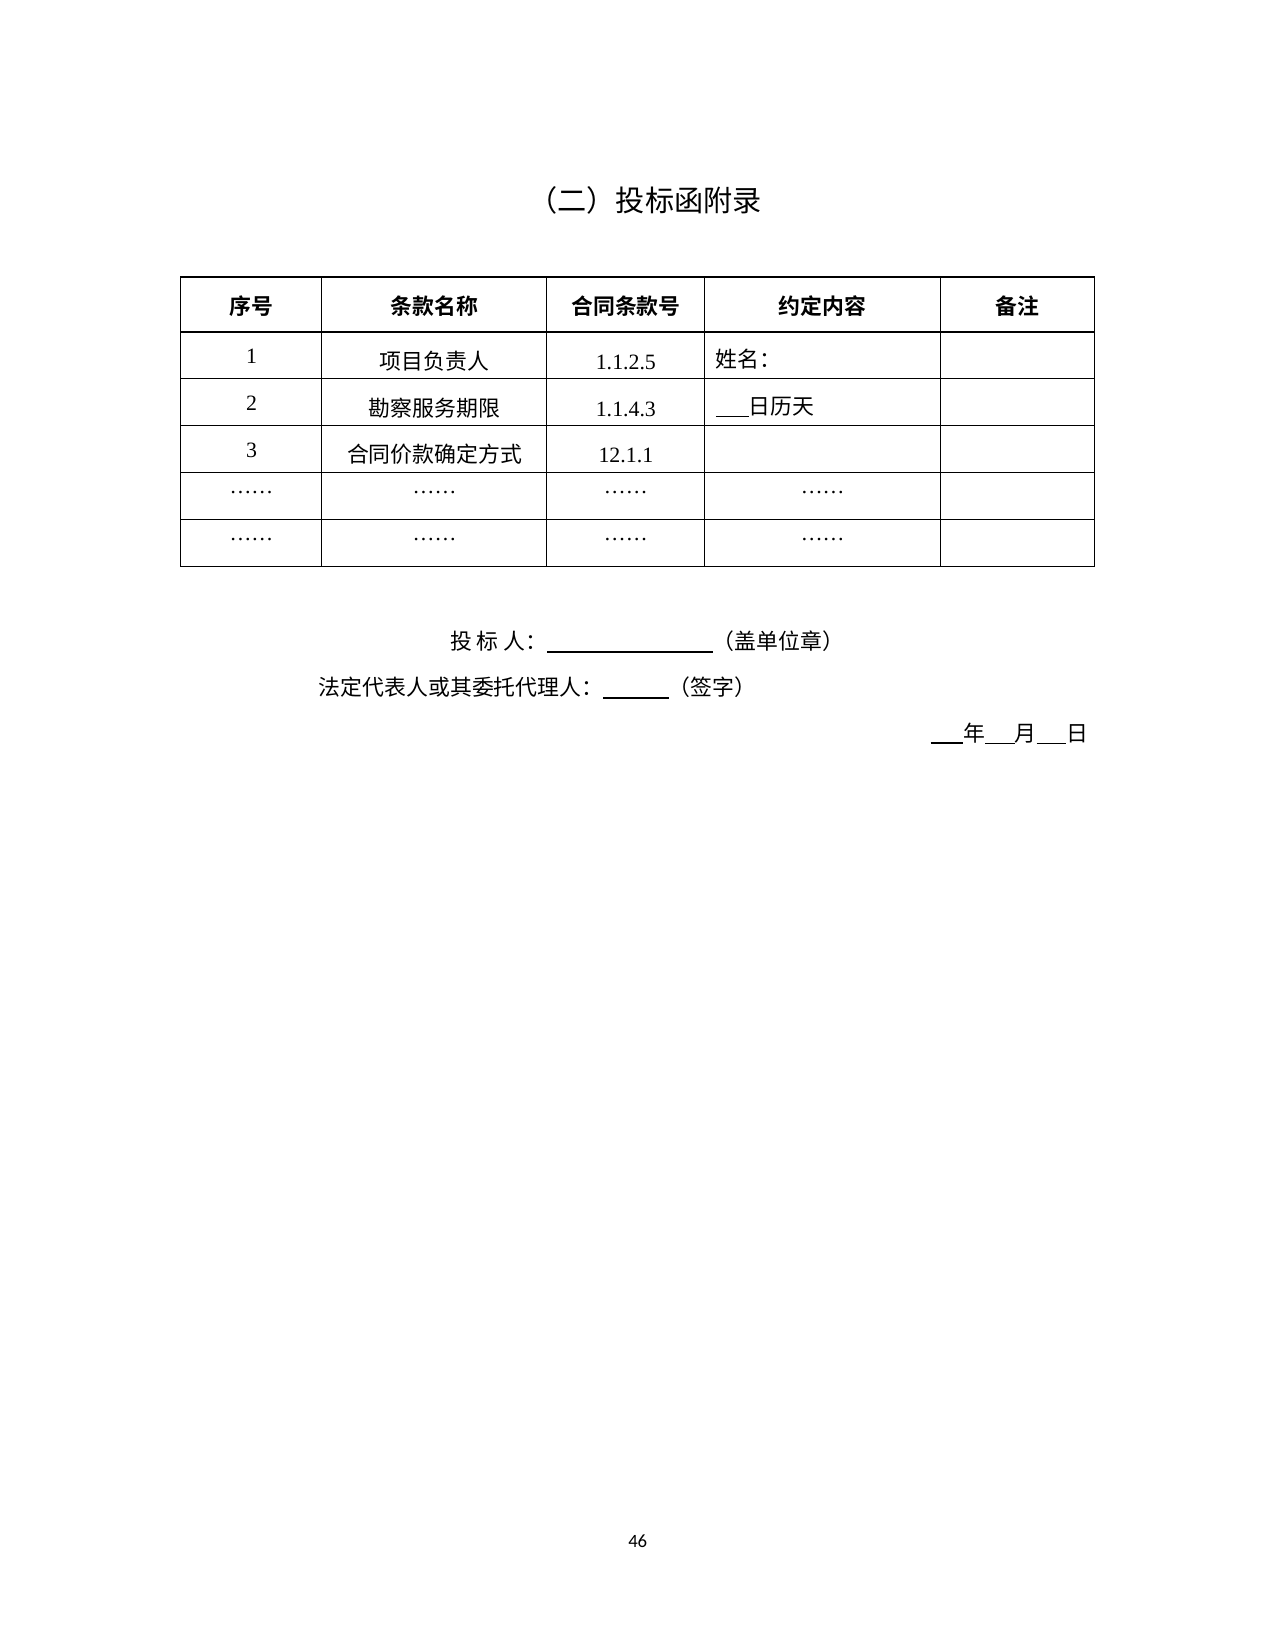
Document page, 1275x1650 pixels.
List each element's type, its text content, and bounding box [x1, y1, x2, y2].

text 年 月 日 [187, 704, 1087, 750]
table_cell …… [547, 473, 704, 519]
table_cell 日历天 [705, 379, 940, 425]
table_cell [705, 426, 940, 472]
table_header 合同条款号 [547, 278, 704, 331]
table_cell [941, 520, 1094, 566]
table_cell 1.1.2.5 [547, 333, 704, 378]
table_cell 合同价款确定方式 [322, 426, 546, 472]
table_cell …… [547, 520, 704, 566]
table_cell [941, 379, 1094, 425]
table_cell 3 [181, 426, 321, 472]
table_cell …… [322, 520, 546, 566]
table_header 备注 [941, 278, 1094, 331]
table_cell …… [181, 473, 321, 519]
text 法定代表人或其委托代理人： （签字） [187, 658, 1087, 704]
table_cell …… [705, 520, 940, 566]
table_header 序号 [181, 278, 321, 331]
table_cell 1 [181, 333, 321, 378]
table_header 约定内容 [705, 278, 940, 331]
table_header 条款名称 [322, 278, 546, 331]
table_cell [941, 473, 1094, 519]
table_cell 姓名： [705, 333, 940, 378]
table_cell [941, 333, 1094, 378]
table_cell [941, 426, 1094, 472]
table_cell 12.1.1 [547, 426, 704, 472]
table_cell …… [181, 520, 321, 566]
table_cell 1.1.4.3 [547, 379, 704, 425]
table_cell 项目负责人 [322, 333, 546, 378]
table_cell …… [705, 473, 940, 519]
table_cell 勘察服务期限 [322, 379, 546, 425]
subtitle （二）投标函附录 [187, 177, 1087, 219]
table_cell 2 [181, 379, 321, 425]
table_cell …… [322, 473, 546, 519]
text 投 标 人： （盖单位章） [187, 613, 1087, 658]
